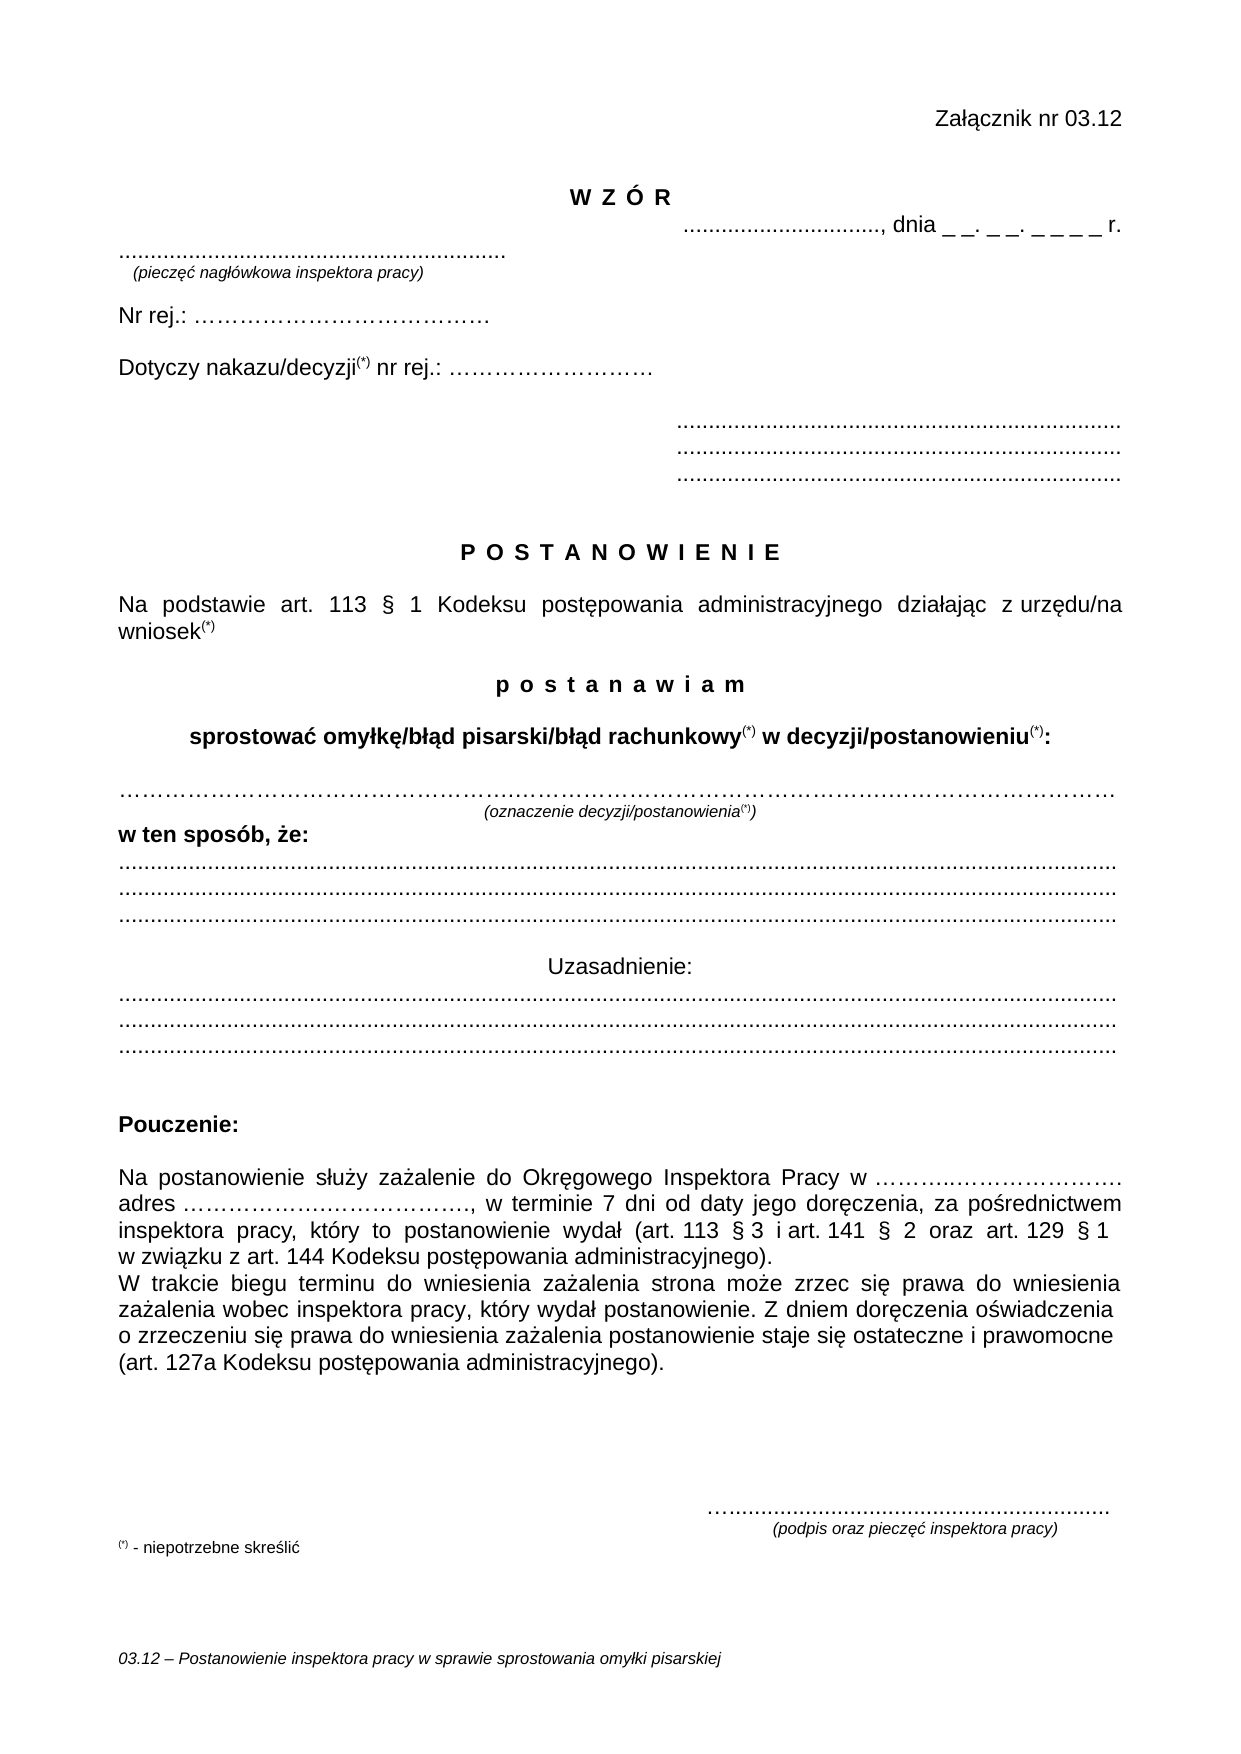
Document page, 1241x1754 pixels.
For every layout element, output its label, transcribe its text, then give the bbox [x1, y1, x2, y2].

text (podpis oraz pieczęć inspektora pracy) [709, 1519, 1122, 1538]
text ....................................................................................................................................................................................................................................................................................................................................................................................................................................................................................... [118, 979, 1122, 1059]
text ...................................................................... [118, 407, 1122, 433]
text ...................................................................... [118, 460, 1122, 486]
text (pieczęć nagłówkowa inspektora pracy) [118, 263, 1122, 282]
text W trakcie biegu terminu do wniesienia zażalenia strona może zrzec się prawa do wniesienia zażalenia wobec inspektora pracy, który wydał postanowienie. Z dniem doręczenia oświadczenia o zrzeczeniu się prawa do wniesienia zażalenia postanowienie staje się ostateczne i prawomocne (art. 127a Kodeksu postępowania administracyjnego). [118, 1269, 1122, 1375]
text …………………………………………….………………………………………….………………………… [118, 776, 1122, 802]
text (oznaczenie decyzji/postanowienia(*)) [118, 802, 1122, 821]
text Nr rej.: ………………………………… [118, 302, 1122, 328]
text ............................................................. [118, 237, 1122, 263]
text ....................................................................................................................................................................................................................................................................................................................................................................................................................................................................................... [118, 848, 1122, 927]
text …............................................................ [694, 1493, 1122, 1519]
text (*) - niepotrzebne skreślić [118, 1538, 1122, 1557]
text Na podstawie art. 113 § 1 Kodeksu postępowania administracyjnego działając z urzędu/na wniosek(*) [118, 591, 1122, 644]
text sprostować omyłkę/błąd pisarski/błąd rachunkowy(*) w decyzji/postanowieniu(*): [118, 723, 1122, 749]
text w ten sposób, że: [118, 821, 1122, 848]
text WZÓR [118, 184, 1122, 211]
text POSTANOWIENIE [118, 539, 1122, 565]
text Pouczenie: [118, 1111, 1122, 1138]
text Na postanowienie służy zażalenie do Okręgowego Inspektora Pracy w ………..…………………. adres ……………….………………., w terminie 7 dni od daty jego doręczenia, za pośrednictwem inspektora pracy, który to postanowienie wydał (art. 113 § 3 i art. 141 § 2 oraz art. 129 § 1 w związku z art. 144 Kodeksu postępowania administracyjnego). [118, 1164, 1122, 1269]
text ...................................................................... [118, 433, 1122, 460]
text ..............................., dnia _ _. _ _. _ _ _ _ r. [118, 211, 1122, 237]
text Uzasadnienie: [118, 953, 1122, 979]
text postanawiam [118, 671, 1122, 697]
text Załącznik nr 03.12 [118, 105, 1122, 131]
text Dotyczy nakazu/decyzji(*) nr rej.: ……………………… [118, 354, 1122, 381]
